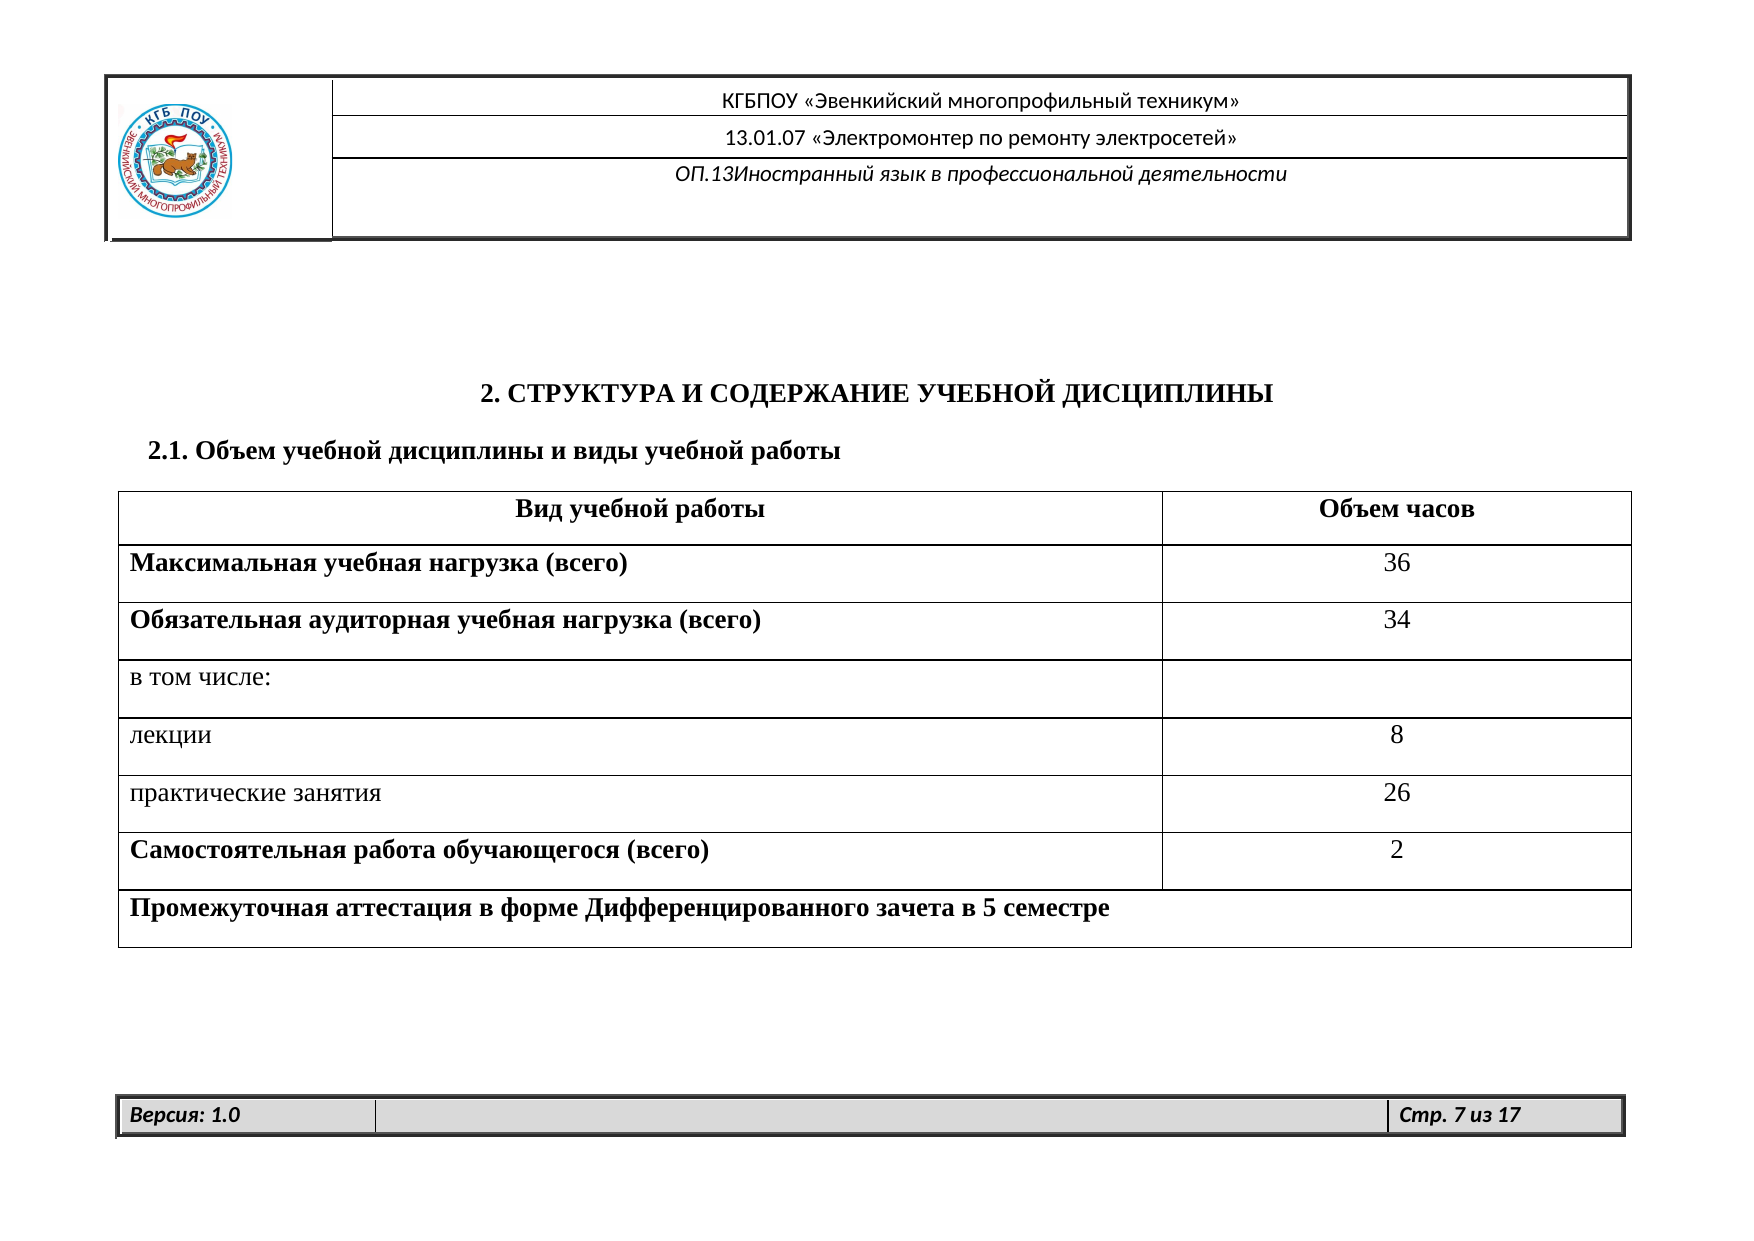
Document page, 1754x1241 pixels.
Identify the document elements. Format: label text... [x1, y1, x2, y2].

table_cell практические занятия [119, 776, 1162, 832]
table_cell 34 [1163, 603, 1631, 659]
text 2.1. Объем учебной дисциплины и виды учебной работы [118, 434, 1636, 465]
table_cell Промежуточная аттестация в форме Дифференцированного зачета в 5 семестре [119, 891, 1631, 947]
table_cell 36 [1163, 546, 1631, 602]
table_cell Максимальная учебная нагрузка (всего) [119, 546, 1162, 602]
table_header Вид учебной работы [119, 492, 1162, 544]
table_header Объем часов [1163, 492, 1631, 544]
table_cell в том числе: [119, 661, 1162, 717]
table_cell 8 [1163, 719, 1631, 774]
table_cell 2 [1163, 833, 1631, 889]
table_cell Обязательная аудиторная учебная нагрузка (всего) [119, 603, 1162, 659]
table_cell 26 [1163, 776, 1631, 832]
text 2. СТРУКТУРА И СОДЕРЖАНИЕ УЧЕБНОЙ ДИСЦИПЛИНЫ [118, 377, 1636, 409]
picture [118, 104, 161, 152]
picture [118, 104, 233, 219]
table_cell [1163, 661, 1631, 717]
table_cell лекции [119, 719, 1162, 774]
table_cell Самостоятельная работа обучающегося (всего) [119, 833, 1162, 889]
